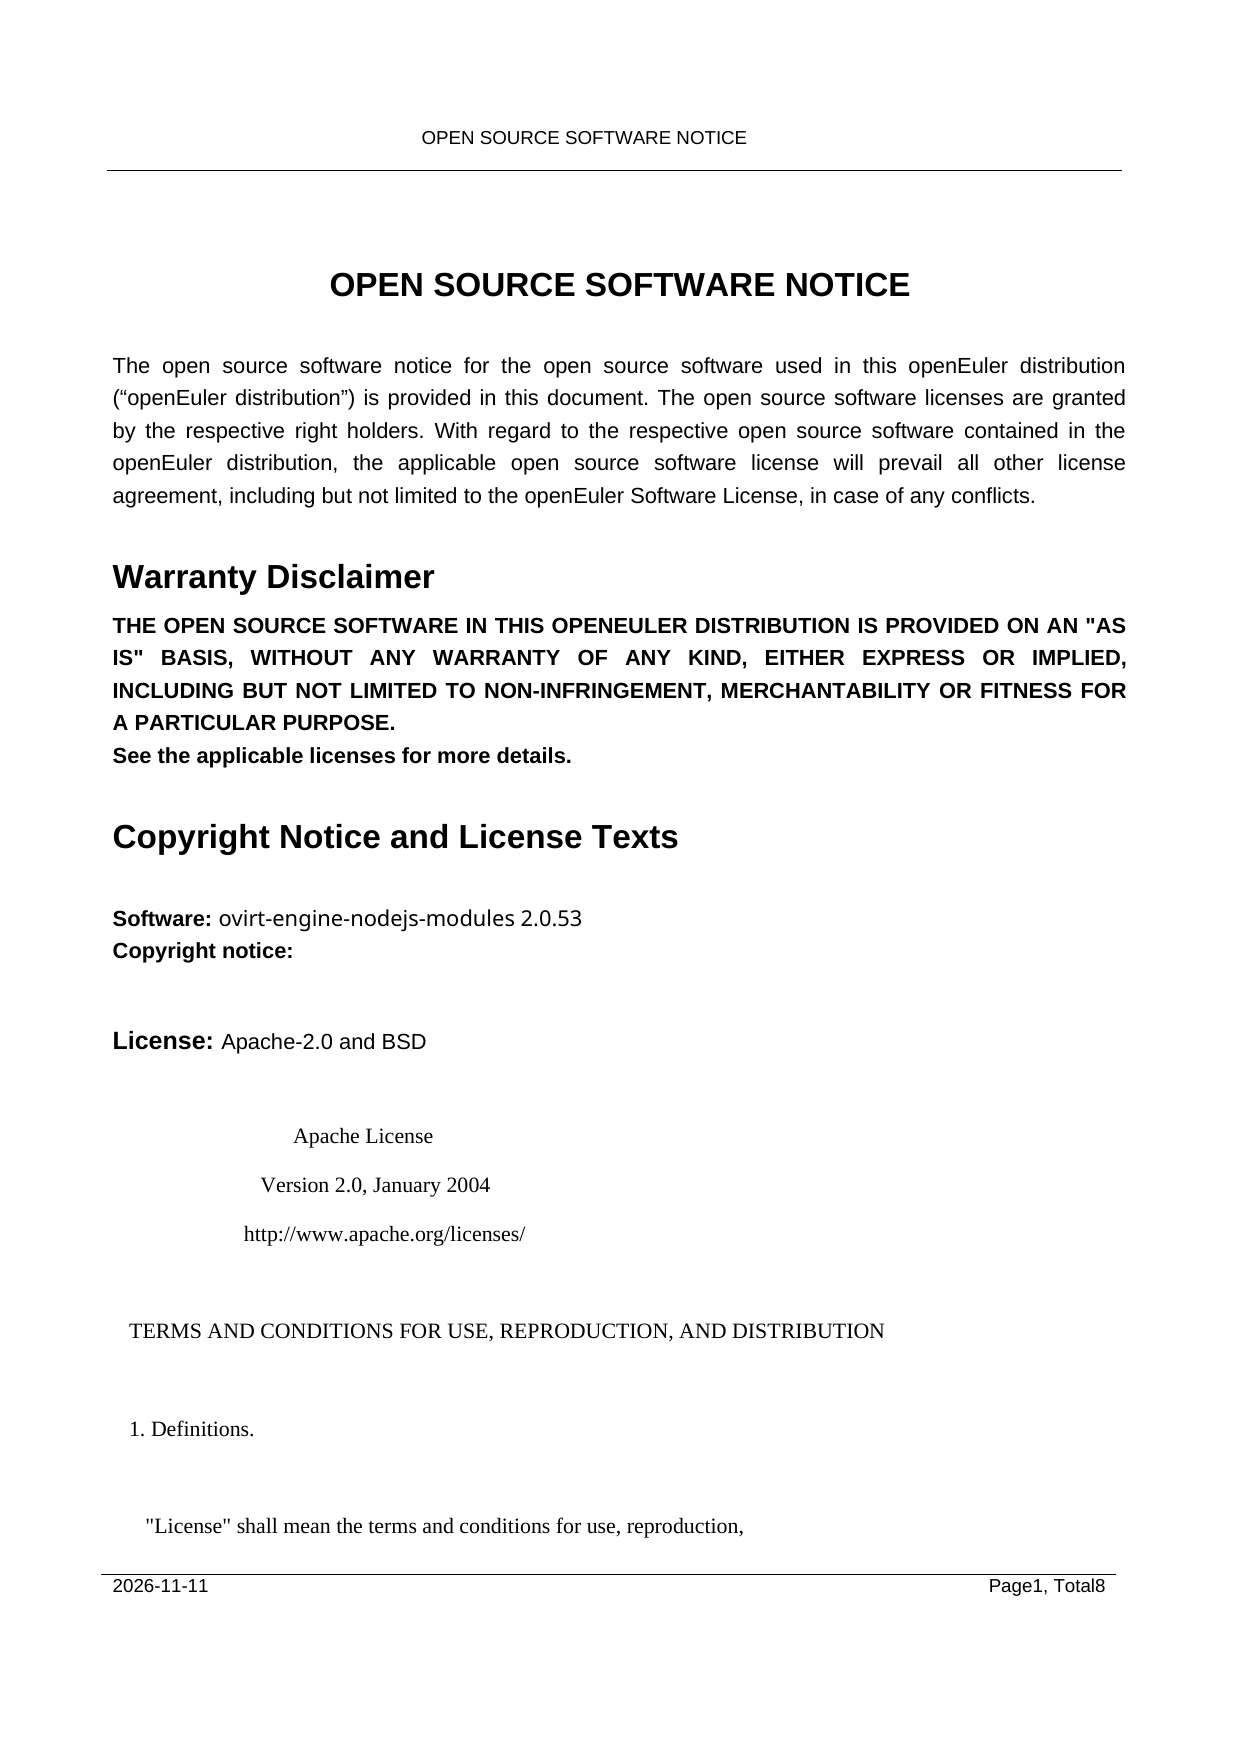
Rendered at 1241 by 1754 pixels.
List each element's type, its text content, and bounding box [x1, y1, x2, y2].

text OPEN SOURCE SOFTWARE NOTICE [112, 251, 1128, 316]
text Copyright Notice and License Texts [112, 804, 1128, 869]
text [112, 1071, 1128, 1542]
text Software: ovirt-engine-nodejs-modules 2.0.53 [112, 901, 1128, 934]
text License: Apache-2.0 and BSD [112, 1024, 1128, 1057]
text Warranty Disclaimer [112, 544, 1128, 609]
text THE OPEN SOURCE SOFTWARE IN THIS OPENEULER DISTRIBUTION IS PROVIDED ON AN "AS IS" BASIS, WITHOUT ANY WARRANTY OF ANY KIND, EITHER EXPRESS OR IMPLIED, INCLUDING BUT NOT LIMITED TO NON-INFRINGEMENT, MERCHANTABILITY OR FITNESS FOR A PARTICULAR PURPOSE. See the applicable licenses for more details. [112, 609, 1128, 771]
text The open source software notice for the open source software used in this openEuler distribution (“openEuler distribution”) is provided in this document. The open source software licenses are granted by the respective right holders. With regard to the respective open source software contained in the openEuler distribution, the applicable open source software license will prevail all other license agreement, including but not limited to the openEuler Software License, in case of any conflicts. [112, 349, 1128, 511]
text Copyright notice: [112, 934, 1128, 966]
